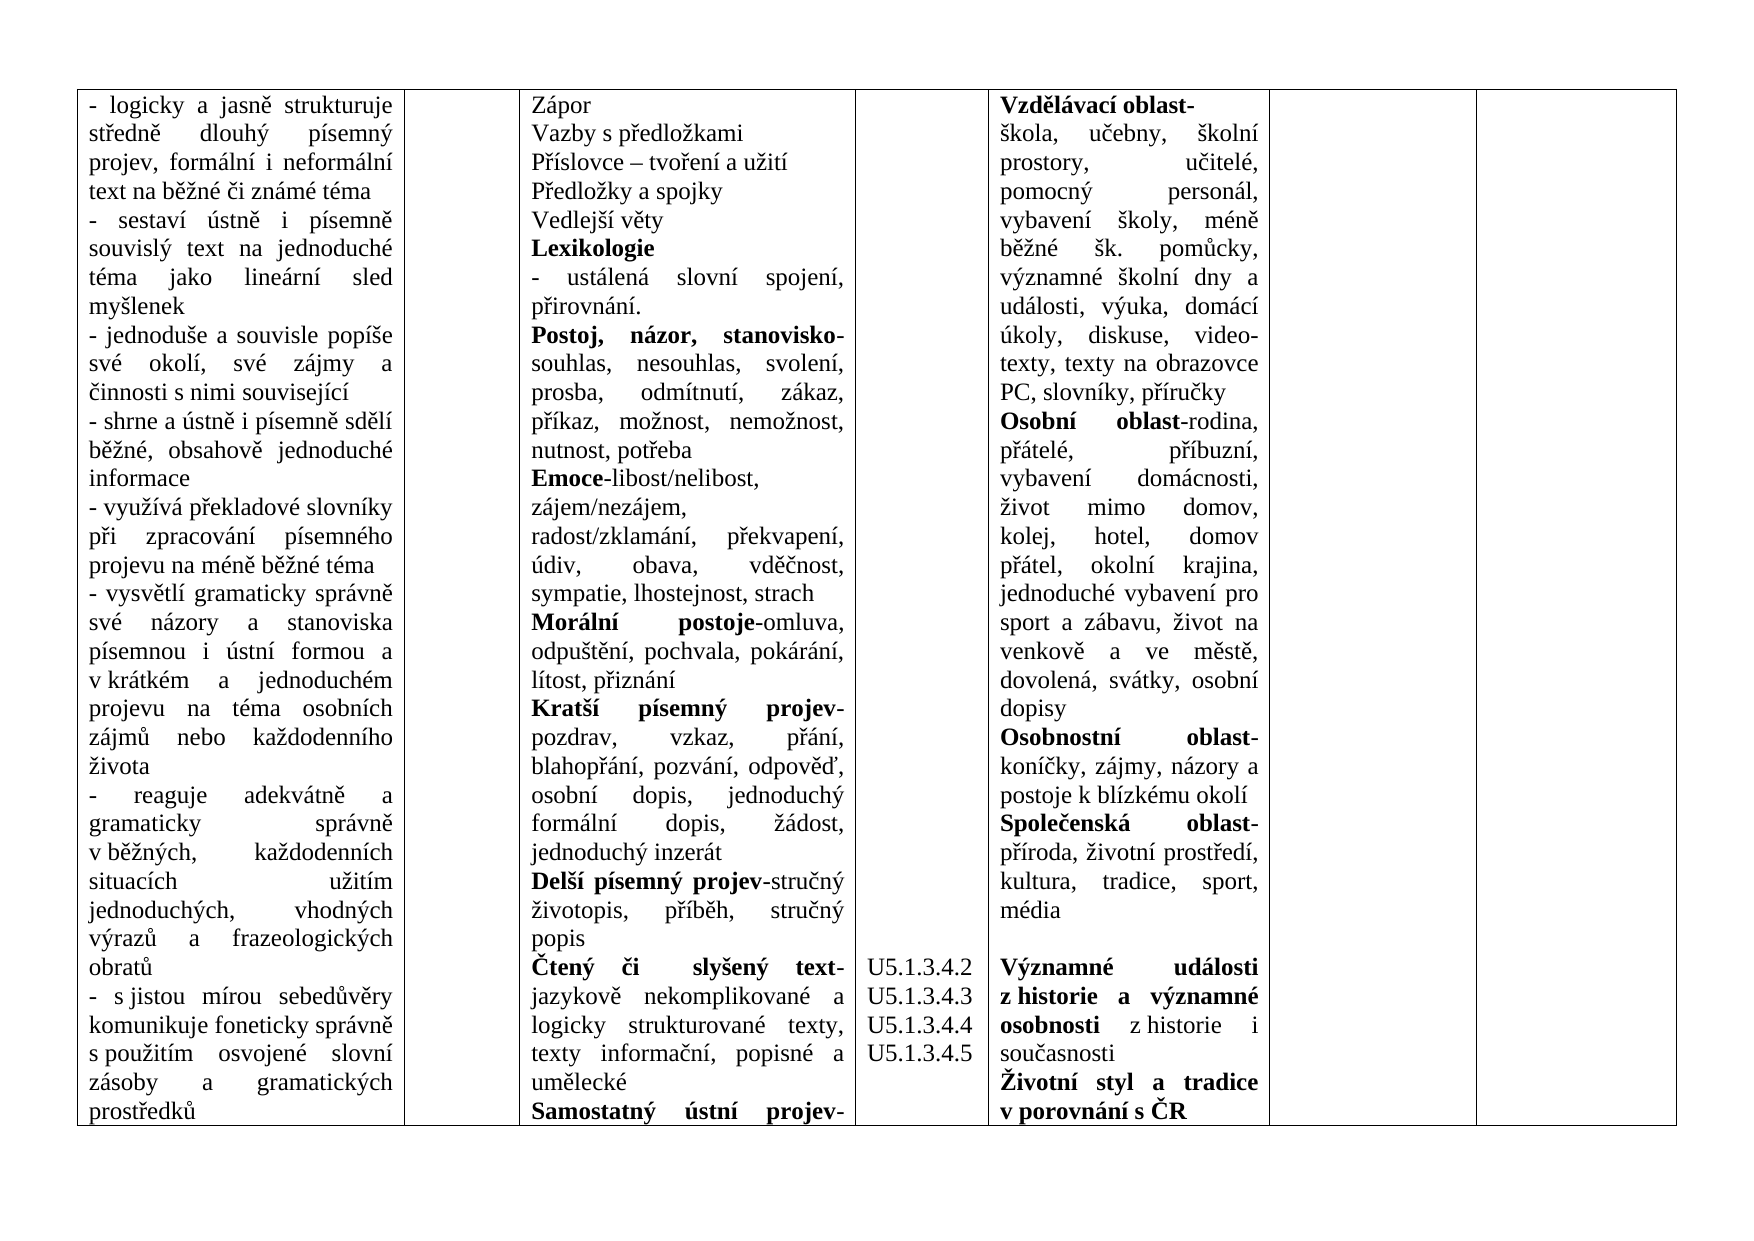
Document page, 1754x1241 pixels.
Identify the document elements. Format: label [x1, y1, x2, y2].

table_cell [405, 90, 519, 1125]
table_cell [1477, 90, 1676, 1125]
table_cell [1270, 90, 1476, 1125]
table_cell [520, 90, 855, 1125]
table_cell [989, 90, 1269, 1125]
table_cell [856, 90, 988, 1125]
table_cell [78, 90, 404, 1125]
